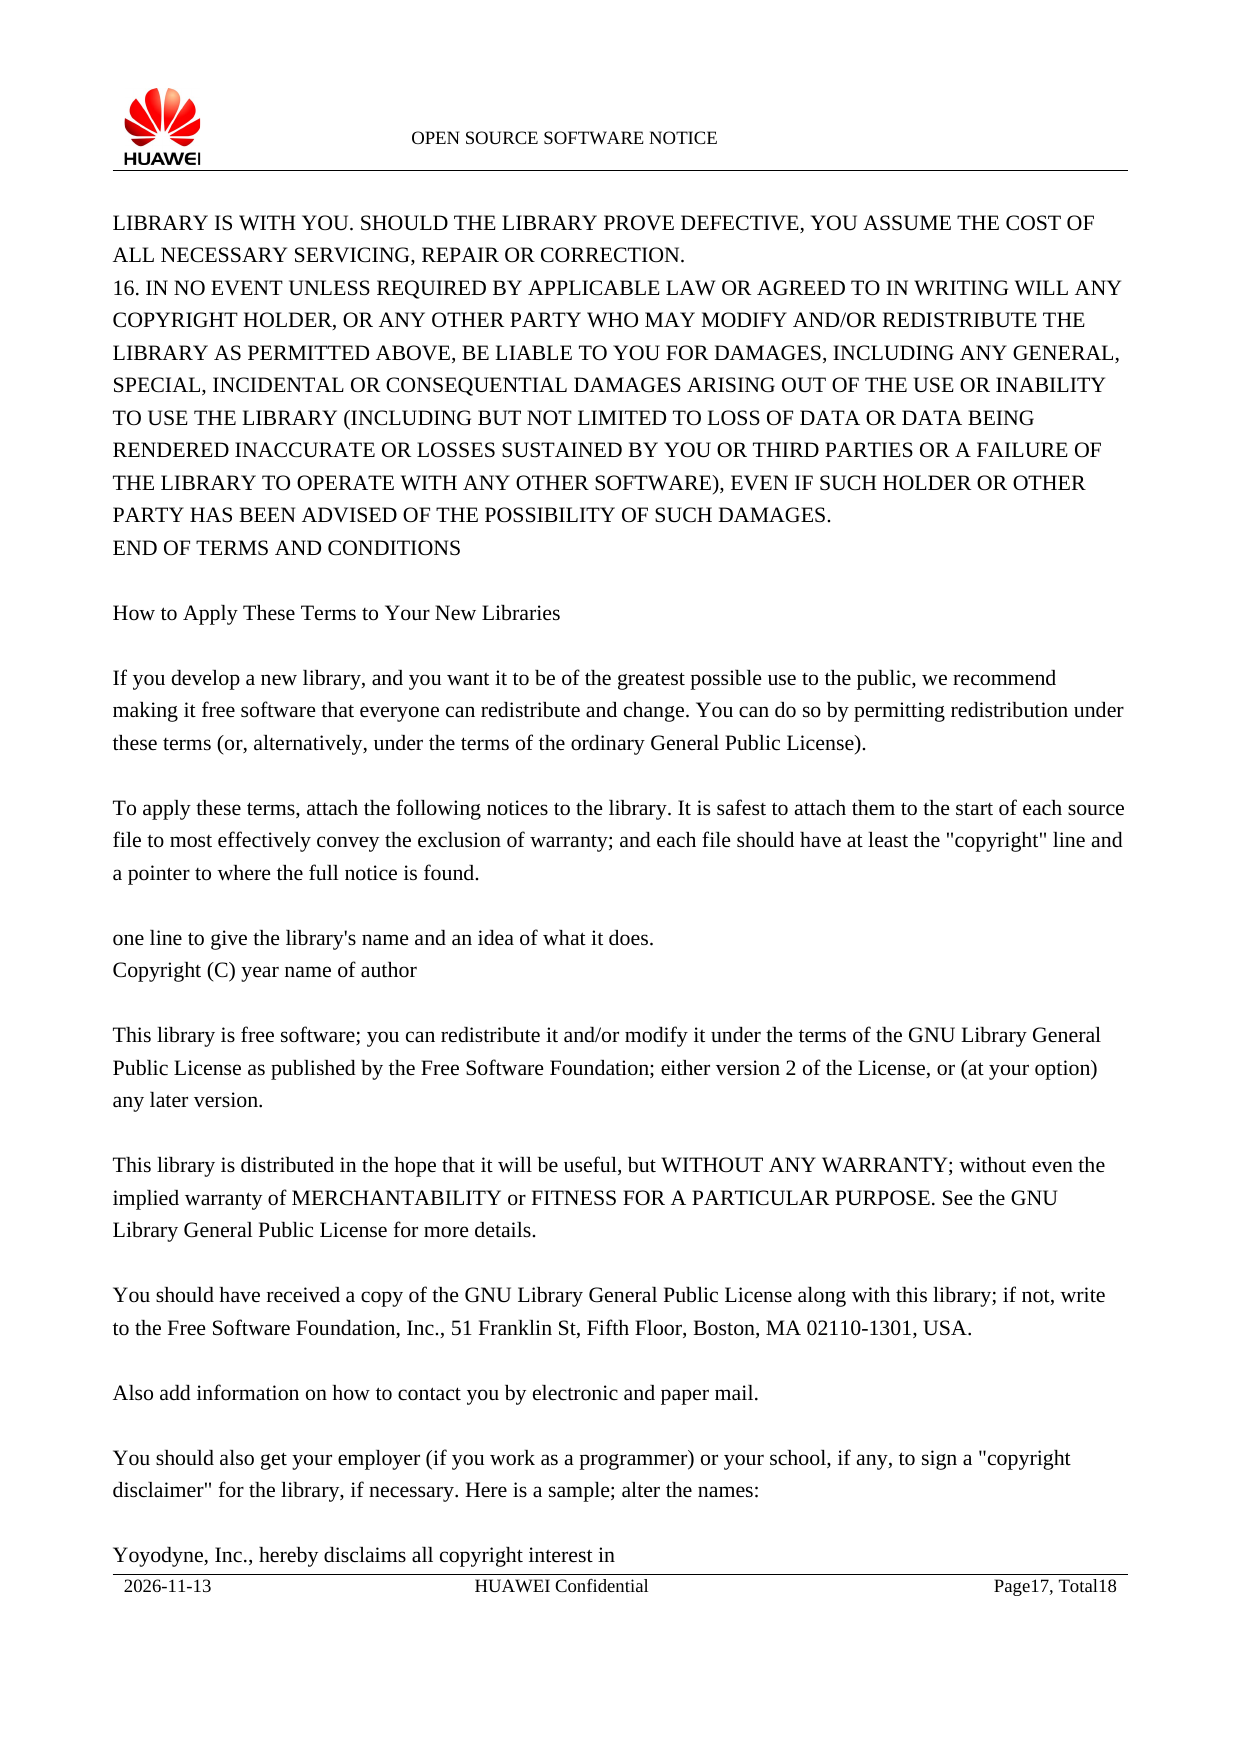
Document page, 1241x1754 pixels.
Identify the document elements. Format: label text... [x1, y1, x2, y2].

picture [124, 88, 201, 165]
